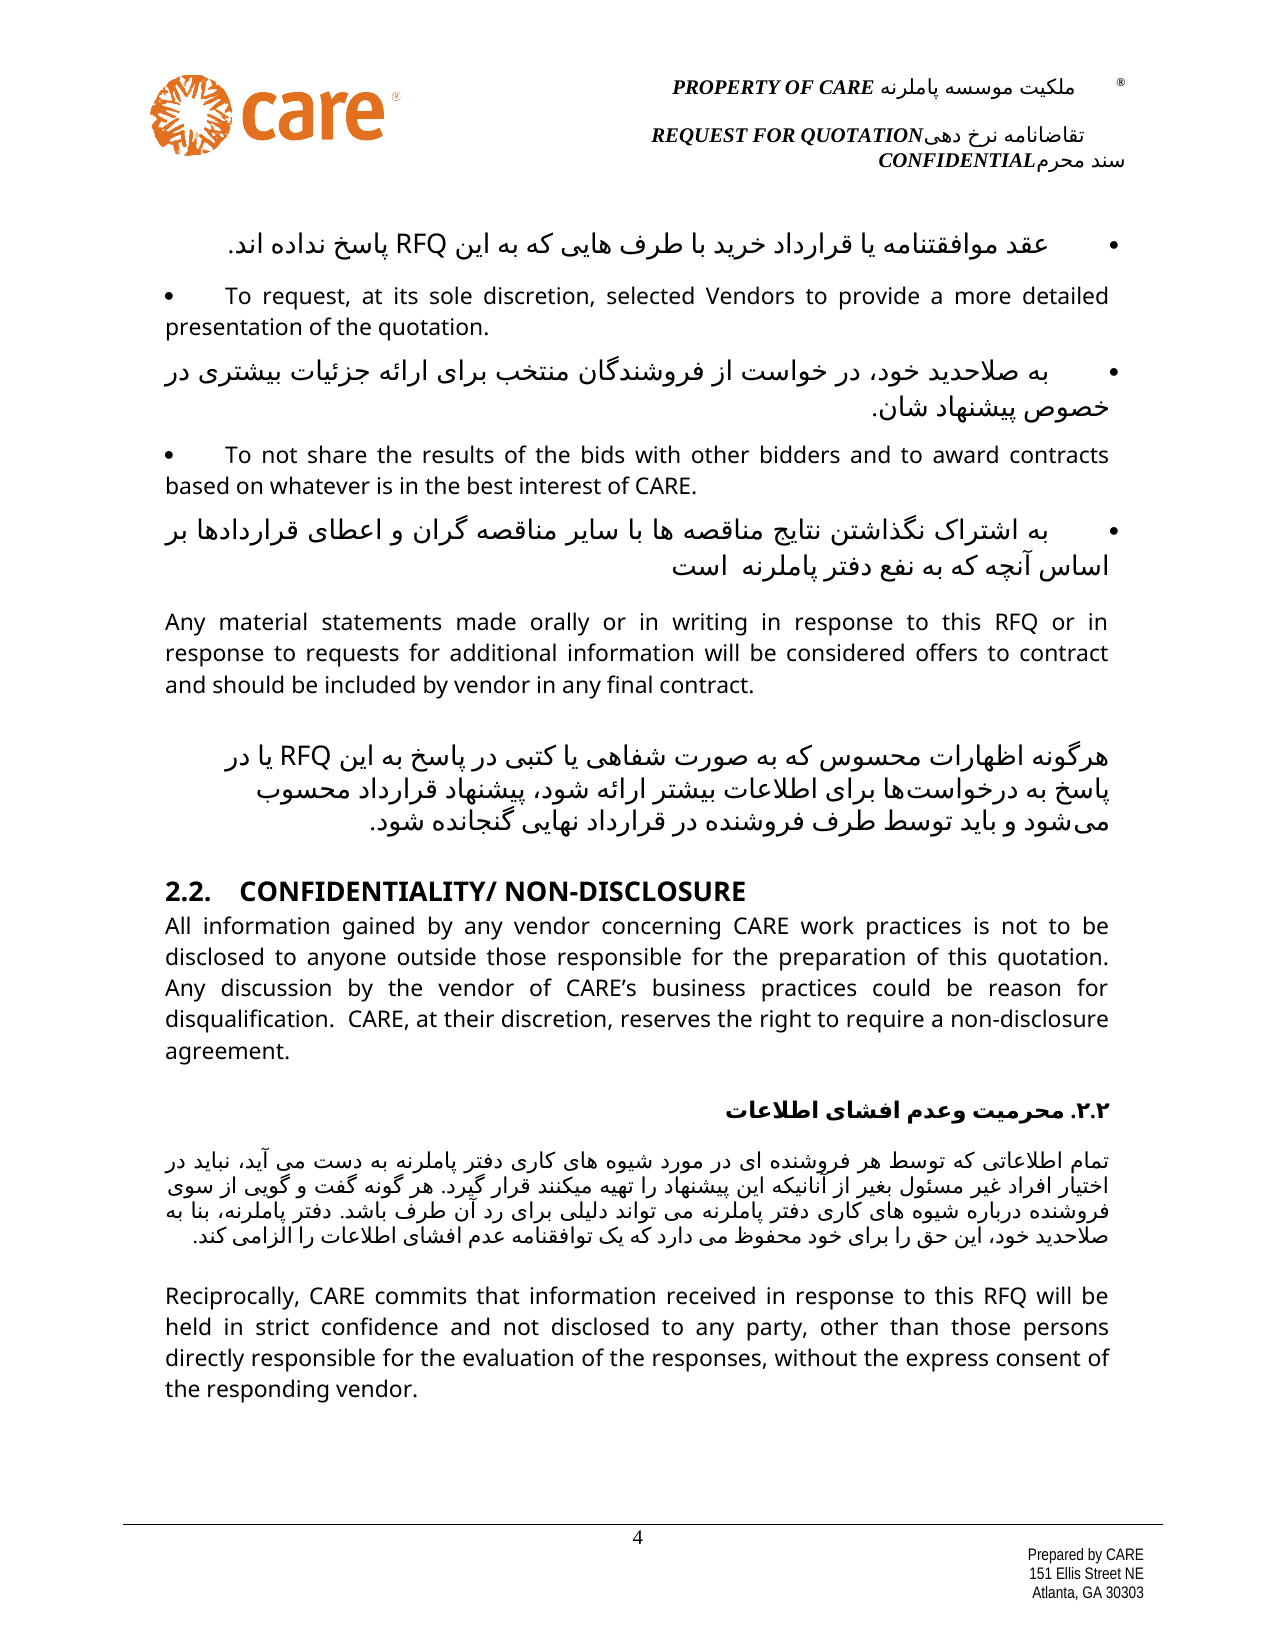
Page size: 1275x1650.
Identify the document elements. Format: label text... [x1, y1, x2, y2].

subtitle CONFIDENTIALITY/ NON-DISCLOSURE [165, 873, 1110, 910]
list به صلاحدید خود، در خواست از فروشندگان منتخب برای ارائه جزئیات بیشتری در خصوص پیشنهاد شان. [165, 355, 1110, 422]
text تمام اطلاعاتی که توسط هر فروشنده ای در مورد شیوه های کاری دفتر پاملرنه به دست می آید، نباید در اختیار افراد غیر مسئول بغیر از آنانیکه این پیشنهاد را تهیه میکنند قرار گیرد. هر گونه گفت و گویی از سوی فروشنده درباره شیوه های کاری دفتر پاملرنه می تواند دلیلی برای رد آن طرف باشد. دفتر پاملرنه، بنا به صلاحدید خود، این حق را برای خود محفوظ می دارد که یک توافقنامه عدم افشای اطلاعات را الزامی کند. [165, 1148, 1110, 1248]
text Any material statements made orally or in writing in response to this RFQ or in response to requests for additional information will be considered offers to contract and should be included by vendor in any final contract. [165, 606, 1110, 700]
text Reciprocally, CARE commits that information received in response to this RFQ will be held in strict confidence and not disclosed to any party, other than those persons directly responsible for the evaluation of the responses, without the express consent of the responding vendor. [165, 1280, 1110, 1405]
text All information gained by any vendor concerning CARE work practices is not to be disclosed to anyone outside those responsible for the preparation of this quotation. Any discussion by the vendor of CARE’s business practices could be reason for disqualification. CARE, at their discretion, reserves the right to require a non-disclosure agreement. [165, 910, 1110, 1066]
text هرگونه اظهارات محسوس که به صورت شفاهی یا کتبی در پاسخ به این RFQ یا در پاسخ به درخواست‌ها برای اطلاعات بیشتر ارائه شود، پیشنهاد قرارداد محسوب می‌شود و باید توسط طرف فروشنده در قرارداد نهایی گنجانده شود. [165, 737, 1110, 836]
list To request, at its sole discretion, selected Vendors to provide a more detailed presentation of the quotation. [165, 280, 1110, 342]
list به اشتراک نگذاشتن نتایج مناقصه ها با سایر مناقصه گران و اعطای قراردادها بر اساس آنچه که به نفع دفتر پاملرنه است [165, 514, 1110, 581]
list To not share the results of the bids with other bidders and to award contracts based on whatever is in the best interest of CARE. [165, 439, 1110, 501]
subtitle ۲.۲. محرمیت وعدم افشای اطلاعات [165, 1097, 1110, 1123]
list عقد موافقتنامه یا قرارداد خرید با طرف هایی که به این RFQ پاسخ نداده اند. [165, 225, 1110, 262]
picture [150, 75, 401, 156]
